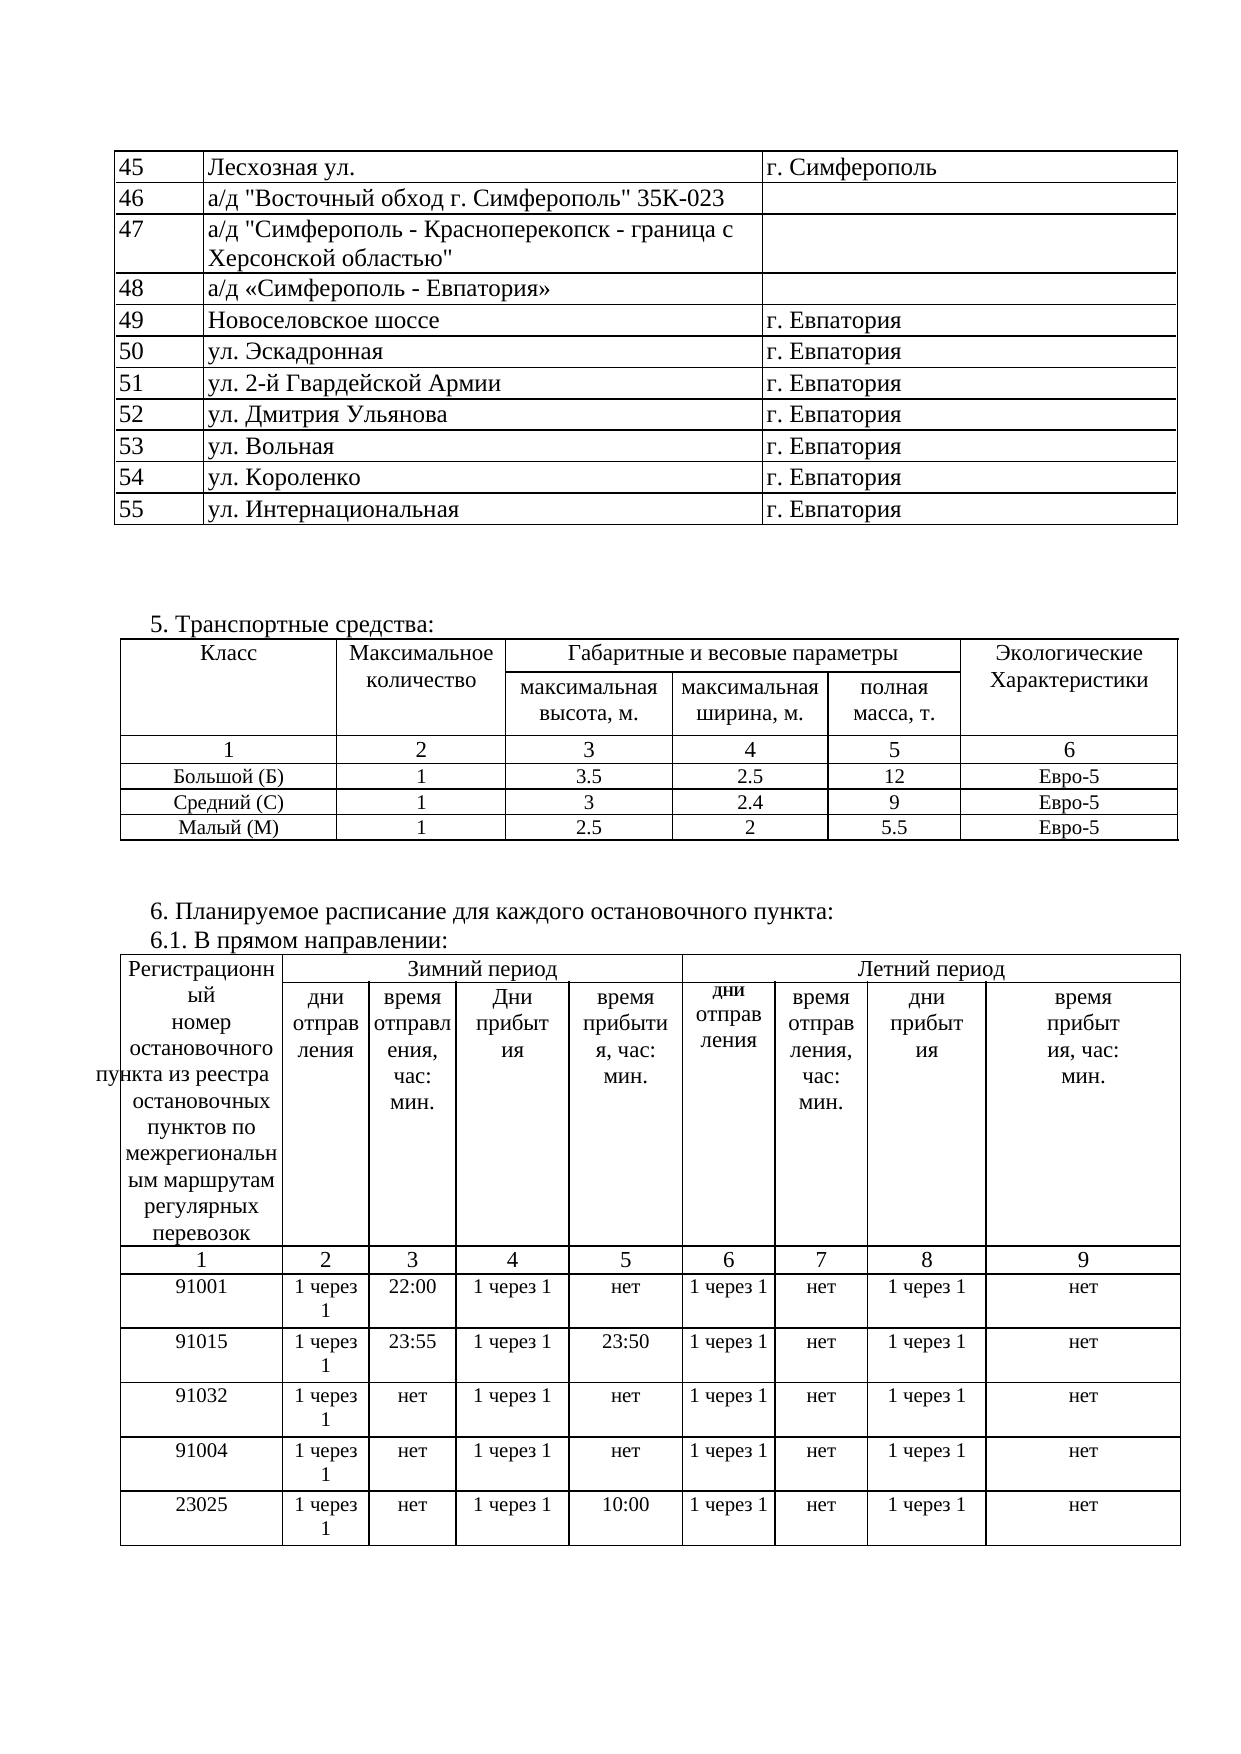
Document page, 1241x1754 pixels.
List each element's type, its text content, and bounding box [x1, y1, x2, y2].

table_cell 54 [115, 462, 203, 492]
table_cell 5 [829, 736, 960, 762]
table_cell 48 [115, 273, 203, 303]
table_cell 51 [115, 368, 203, 398]
table_header Экологические Характеристики [961, 640, 1177, 734]
table_cell 5.5 [829, 815, 960, 839]
table_cell 1 через 1 [283, 1275, 368, 1327]
table_cell нет [987, 1329, 1180, 1382]
table_cell 23:50 [570, 1329, 682, 1382]
table_header Летний период [683, 955, 1180, 981]
table_cell время прибыти я, час: мин. [570, 983, 682, 1245]
table_cell нет [987, 1438, 1180, 1490]
table_cell 6 [961, 736, 1177, 762]
table_cell 91032 [121, 1383, 282, 1436]
table_cell г. Евпатория [763, 304, 1177, 335]
table_cell а/д «Симферополь - Евпатория» [204, 274, 762, 303]
table_cell нет [776, 1383, 867, 1436]
table_cell 1 через 1 [683, 1383, 774, 1436]
table_header Класс [121, 640, 336, 734]
table_cell 23:55 [370, 1329, 455, 1382]
table_cell 1 через 1 [457, 1438, 568, 1490]
table_cell ул. Интернациональная [204, 494, 762, 524]
table_cell ул. Эскадронная [204, 337, 762, 366]
text 6. Планируемое расписание для каждого остановочного пункта: [150, 896, 1090, 925]
table_cell 2.5 [673, 764, 827, 788]
table_cell нет [776, 1275, 867, 1327]
table_cell 1 через 1 [457, 1383, 568, 1436]
table_cell 1 через 1 [868, 1383, 985, 1436]
table_cell 49 [115, 305, 203, 335]
table_cell 1 [337, 764, 505, 788]
table_cell 46 [115, 183, 203, 213]
table_cell 1 через 1 [683, 1329, 774, 1382]
table_cell Большой (Б) [121, 764, 336, 788]
table_cell 45 [115, 152, 203, 181]
table_cell 1 через 1 [283, 1383, 368, 1436]
table_cell нет [987, 1383, 1180, 1436]
table_cell 6 [683, 1247, 774, 1273]
text 6.1. В прямом направлении: [150, 925, 1090, 953]
table_cell дни отправ ления [283, 983, 368, 1245]
table_cell ул. 2-й Гвардейской Армии [204, 368, 762, 398]
table_cell г. Евпатория [763, 335, 1177, 366]
table_cell 9 [829, 790, 960, 814]
table_cell нет [370, 1438, 455, 1490]
table_cell 12 [829, 764, 960, 788]
table_cell 1 [337, 790, 505, 814]
table_cell максимальная высота, м. [506, 673, 672, 734]
table_cell нет [570, 1275, 682, 1327]
table_cell г. Евпатория [763, 461, 1177, 492]
table_cell г. Евпатория [763, 366, 1177, 398]
table_header Регистрационный номер остановочного пункта из реестра остановочных пунктов по межрегиональным маршрутам регулярных перевозок [121, 955, 282, 1245]
table_cell 9 [987, 1247, 1180, 1273]
table_cell 1 через 1 [868, 1438, 985, 1490]
table_cell Дни прибыт ия [457, 983, 568, 1245]
table_cell 1 через 1 [283, 1329, 368, 1382]
table_cell г. Евпатория [763, 398, 1177, 429]
table_cell 1 через 1 [457, 1492, 568, 1545]
table_cell нет [987, 1492, 1180, 1545]
table_cell г. Евпатория [763, 429, 1177, 461]
table_cell 2 [673, 815, 827, 839]
table_cell 2.4 [673, 790, 827, 814]
table_cell Новоселовское шоссе [204, 305, 762, 335]
table_cell 3 [370, 1247, 455, 1273]
table_cell 2 [283, 1247, 368, 1273]
table_cell нет [570, 1438, 682, 1490]
table_cell 1 через 1 [457, 1329, 568, 1382]
table_cell 1 [337, 815, 505, 839]
table_cell 3.5 [506, 764, 672, 788]
table_cell дни прибыт ия [868, 983, 985, 1245]
table_cell Малый (М) [121, 815, 336, 839]
table_cell 7 [776, 1247, 867, 1273]
table_cell нет [570, 1383, 682, 1436]
table_header Максимальное количество [337, 640, 505, 734]
table_cell [763, 181, 1177, 213]
table_cell нет [370, 1492, 455, 1545]
text 5. Транспортные средства: [150, 609, 1090, 638]
table_cell нет [987, 1275, 1180, 1327]
table_cell 1 через 1 [283, 1438, 368, 1490]
table_cell 5 [570, 1247, 682, 1273]
table_cell нет [776, 1329, 867, 1382]
table_cell 52 [115, 399, 203, 429]
table_cell 1 [121, 736, 336, 762]
table_cell полная масса, т. [829, 673, 960, 734]
table_cell 2.5 [506, 815, 672, 839]
table_cell нет [776, 1438, 867, 1490]
table_cell 91015 [121, 1329, 282, 1382]
table_cell нет [370, 1383, 455, 1436]
table_cell 50 [115, 336, 203, 366]
table_cell Лесхозная ул. [204, 152, 762, 181]
table_cell 91001 [121, 1275, 282, 1327]
table_cell 4 [673, 736, 827, 762]
table_cell 1 через 1 [868, 1492, 985, 1545]
table_cell Евро-5 [961, 790, 1177, 814]
table_cell 8 [868, 1247, 985, 1273]
table_cell г. Евпатория [763, 492, 1177, 524]
table_cell 1 через 1 [683, 1438, 774, 1490]
table_cell 53 [115, 430, 203, 461]
table_cell а/д "Симферополь - Красноперекопск - граница с Херсонской областью" [204, 215, 762, 272]
table_cell время отправ ления, час: мин. [776, 983, 867, 1245]
table_cell Евро-5 [961, 764, 1177, 788]
table_header Габаритные и весовые параметры [506, 640, 960, 671]
table_cell 10:00 [570, 1492, 682, 1545]
table_cell время отправл ения, час: мин. [370, 983, 455, 1245]
table_cell г. Симферополь [763, 152, 1177, 181]
table_cell 1 через 1 [868, 1275, 985, 1327]
table_cell максимальная ширина, м. [673, 673, 827, 734]
table_cell 55 [115, 493, 203, 524]
table_cell время прибыт ия, час: мин. [987, 983, 1180, 1245]
table_cell 1 через 1 [283, 1492, 368, 1545]
table_cell 4 [457, 1247, 568, 1273]
table_cell ул. Вольная [204, 431, 762, 461]
table_cell Евро-5 [961, 815, 1177, 839]
table_cell нет [776, 1492, 867, 1545]
table_cell 3 [506, 736, 672, 762]
table_cell ул. Дмитрия Ульянова [204, 400, 762, 429]
table_cell 2 [337, 736, 505, 762]
table_cell ул. Короленко [204, 462, 762, 492]
table_cell а/д "Восточный обход г. Симферополь" 35К-023 [204, 183, 762, 213]
table_cell 91004 [121, 1438, 282, 1490]
table_cell 3 [506, 790, 672, 814]
table_cell 1 через 1 [683, 1492, 774, 1545]
table_cell 22:00 [370, 1275, 455, 1327]
table_cell 47 [115, 214, 203, 272]
table_cell [763, 272, 1177, 303]
table_cell 1 через 1 [868, 1329, 985, 1382]
table_cell 1 через 1 [683, 1275, 774, 1327]
table_cell ДНИ отправ ления [683, 983, 774, 1245]
table_cell [763, 213, 1177, 272]
table_cell 23025 [121, 1492, 282, 1545]
table_cell Средний (С) [121, 790, 336, 814]
table_cell 1 [121, 1247, 282, 1273]
table_cell 1 через 1 [457, 1275, 568, 1327]
table_header Зимний период [283, 955, 682, 981]
